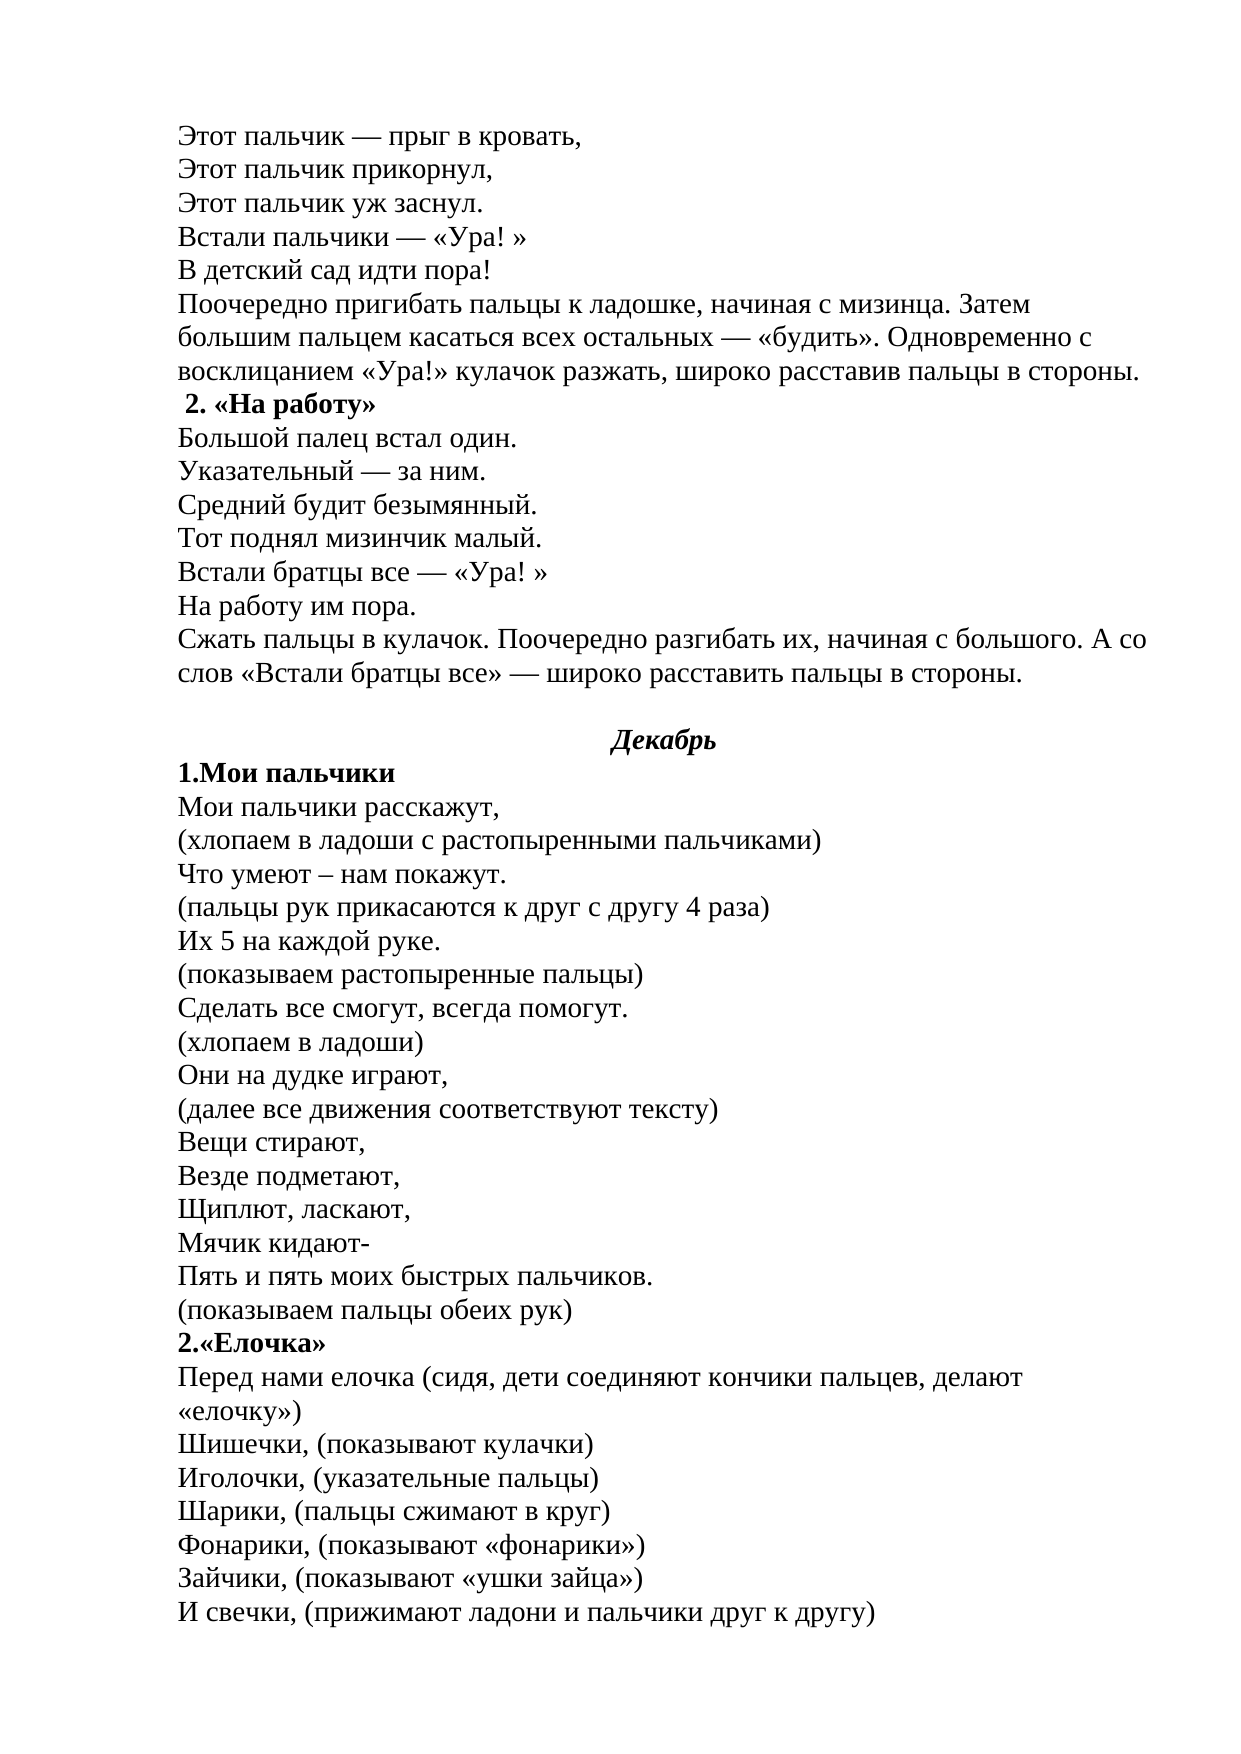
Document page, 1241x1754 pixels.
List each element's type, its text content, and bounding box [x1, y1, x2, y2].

text (хлопаем в ладоши) [177, 1024, 1152, 1057]
text Перед нами елочка (сидя, дети соединяют кончики пальцев, делают «елочку») [177, 1359, 1152, 1426]
text Этот пальчик — прыг в кровать, [177, 118, 1152, 152]
text Тот поднял мизинчик малый. [177, 521, 1152, 554]
text Этот пальчик прикорнул, [177, 152, 1152, 185]
text Они на дудке играют, [177, 1057, 1152, 1091]
text И свечки, (прижимают ладони и пальчики друг к другу) [177, 1594, 1152, 1627]
text Указательный — за ним. [177, 453, 1152, 487]
text В детский сад идти пора! [177, 252, 1152, 286]
text Шишечки, (показывают кулачки) [177, 1426, 1152, 1460]
text Вещи стирают, [177, 1124, 1152, 1158]
text (показываем растопыренные пальцы) [177, 957, 1152, 990]
text Встали братцы все — «Ура! » [177, 554, 1152, 588]
text Щиплют, ласкают, [177, 1191, 1152, 1225]
text (далее все движения соответствуют тексту) [177, 1091, 1152, 1124]
text 2. «На работу» [177, 386, 1152, 420]
text (пальцы рук прикасаются к друг с другу 4 раза) [177, 889, 1152, 923]
text Фонарики, (показывают «фонарики») [177, 1527, 1152, 1560]
text Сжать пальцы в кулачок. Поочередно разгибать их, начиная с большого. А со слов «Встали братцы все» — широко расставить пальцы в стороны. [177, 621, 1152, 688]
text Зайчики, (показывают «ушки зайца») [177, 1560, 1152, 1594]
text Встали пальчики — «Ура! » [177, 219, 1152, 252]
text 1.Мои пальчики [177, 755, 1152, 789]
text Мои пальчики расскажут, [177, 789, 1152, 822]
text Шарики, (пальцы сжимают в круг) [177, 1493, 1152, 1527]
text Что умеют – нам покажут. [177, 856, 1152, 889]
text Везде подметают, [177, 1158, 1152, 1191]
text Декабрь [177, 722, 1152, 755]
text (показываем пальцы обеих рук) [177, 1292, 1152, 1326]
text (хлопаем в ладоши с растопыренными пальчиками) [177, 822, 1152, 856]
text На работу им пора. [177, 588, 1152, 621]
text Мячик кидают- [177, 1225, 1152, 1258]
text Большой палец встал один. [177, 420, 1152, 453]
text Сделать все смогут, всегда помогут. [177, 990, 1152, 1024]
text Средний будит безымянный. [177, 487, 1152, 521]
text Пять и пять моих быстрых пальчиков. [177, 1258, 1152, 1292]
text Поочередно пригибать пальцы к ладошке, начиная с мизинца. Затем большим пальцем касаться всех остальных — «будить». Одновременно с восклицанием «Ура!» кулачок разжать, широко расставив пальцы в стороны. [177, 286, 1152, 386]
text Иголочки, (указательные пальцы) [177, 1460, 1152, 1493]
text 2.«Елочка» [177, 1326, 1152, 1359]
text Их 5 на каждой руке. [177, 923, 1152, 957]
text Этот пальчик уж заснул. [177, 185, 1152, 219]
